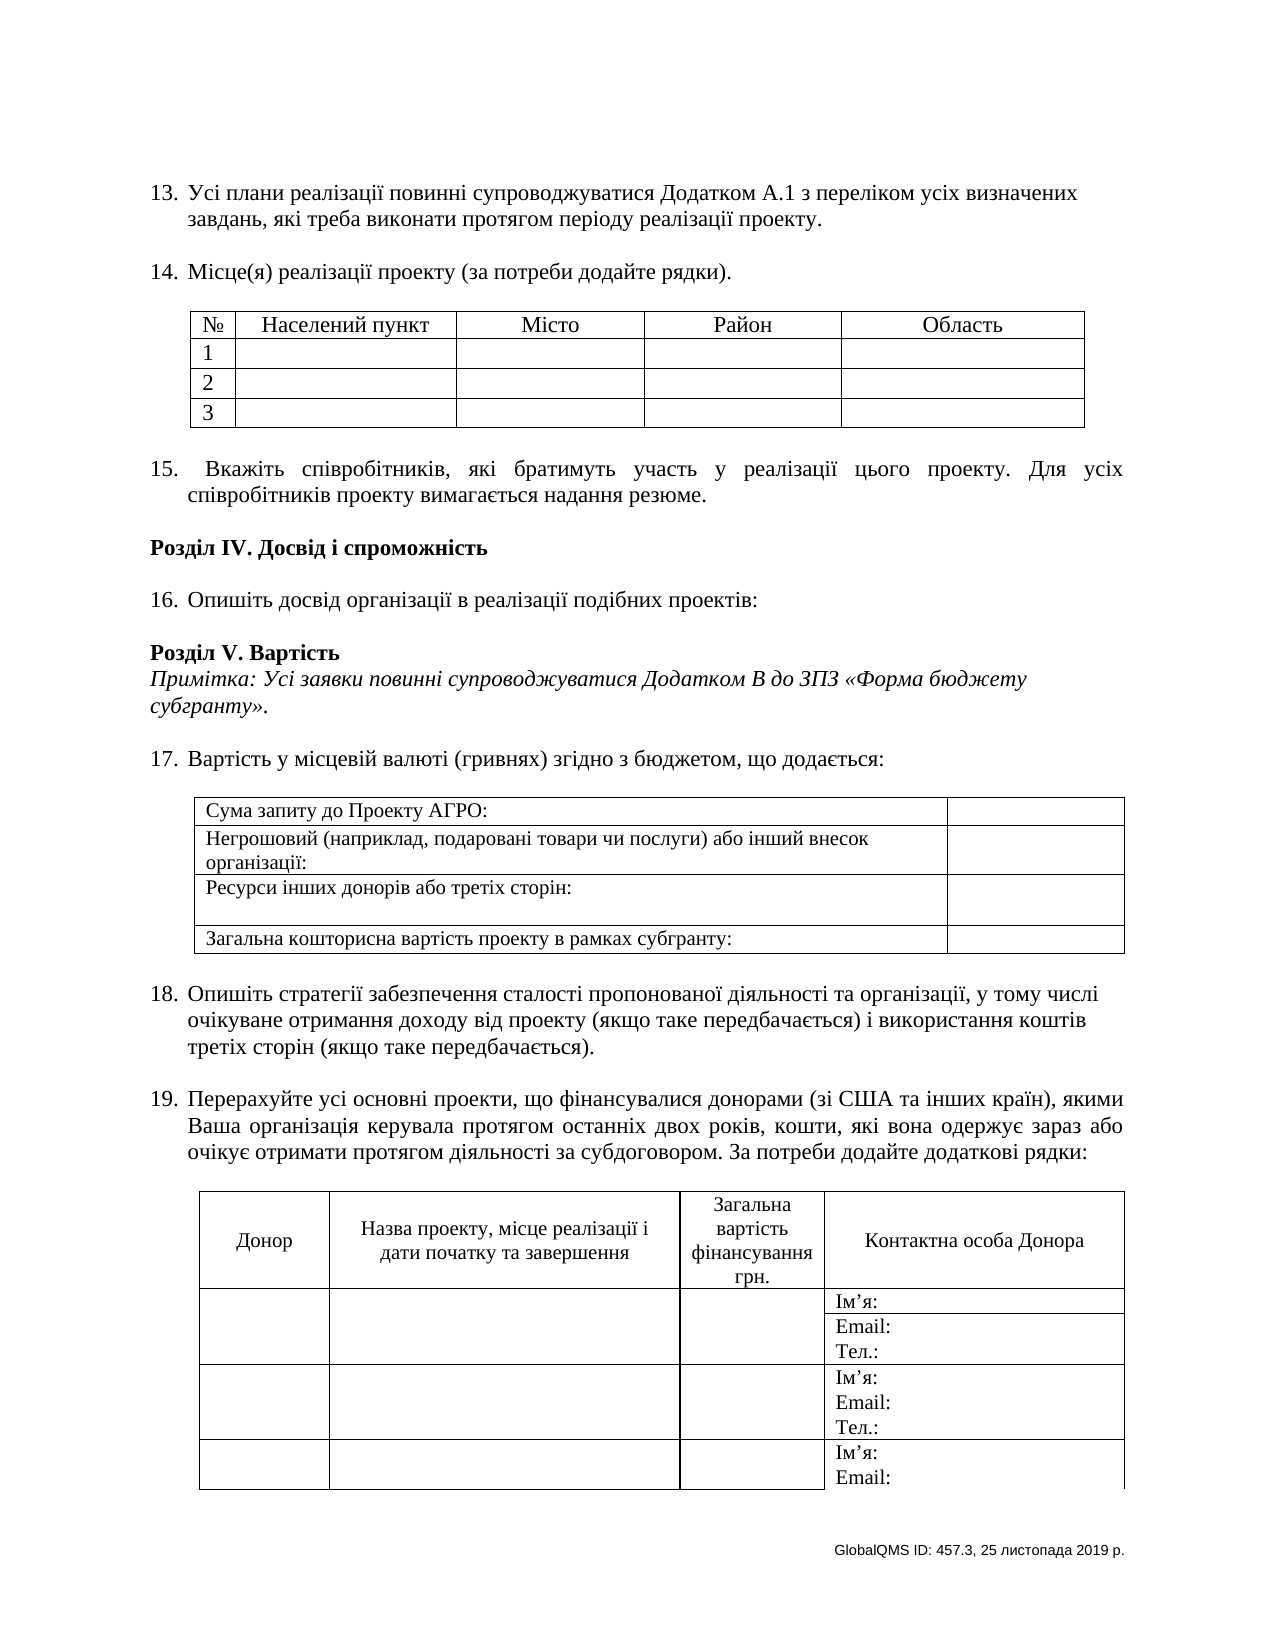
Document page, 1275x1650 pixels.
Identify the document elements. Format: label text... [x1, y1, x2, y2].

list Місце(я) реалізації проекту (за потреби додайте рядки). [150, 258, 1125, 284]
table_cell [681, 1365, 824, 1439]
table_cell Email: [825, 1464, 1124, 1489]
table_cell 3 [191, 399, 235, 427]
table_cell [200, 1440, 329, 1489]
table_cell [330, 1289, 679, 1363]
table_cell 2 [191, 369, 235, 397]
table_cell Негрошовий (наприклад, подаровані товари чи послуги) або інший внесок організації: [195, 826, 947, 874]
table_header № [191, 312, 235, 338]
table_header Область [842, 312, 1084, 338]
table_cell [645, 369, 841, 397]
table_cell [645, 339, 841, 368]
table_cell [842, 399, 1084, 427]
table_cell Тел.: [825, 1339, 1124, 1363]
table_cell [457, 369, 644, 397]
table_cell 1 [191, 339, 235, 368]
table_cell [457, 399, 644, 427]
table_cell [948, 926, 1124, 953]
list Опишіть стратегії забезпечення сталості пропонованої діяльності та організації, у тому числі очікуване отримання доходу від проекту (якщо таке передбачається) і використання коштів третіх сторін (якщо таке передбачається). [150, 980, 1125, 1059]
table_cell [200, 1289, 329, 1363]
table_cell [236, 399, 456, 427]
table_header [948, 798, 1124, 825]
table_cell [842, 369, 1084, 397]
list Усі плани реалізації повинні супроводжуватися Додатком А.1 з переліком усіх визначених завдань, які треба виконати протягом періоду реалізації проекту. [150, 179, 1125, 231]
text Розділ ІV. Досвід і спроможність [150, 534, 1125, 560]
table_cell Email: [825, 1389, 1124, 1414]
table_header Донор [200, 1192, 329, 1288]
table_header Контактна особа Донора [825, 1192, 1124, 1288]
table_cell Email: [825, 1314, 1124, 1338]
table_cell Ресурси інших донорів або третіх сторін: [195, 875, 947, 925]
table_cell [457, 339, 644, 368]
list Перерахуйте усі основні проекти, що фінансувалися донорами (зі США та інших країн), якими Ваша організація керувала протягом останніх двох років, кошти, які вона одержує зараз або очікує отримати протягом діяльності за субдоговором. За потреби додайте додаткові рядки: [150, 1086, 1125, 1164]
text Примітка: Усі заявки повинні супроводжуватися Додатком В до ЗПЗ «Форма бюджету субгранту». [150, 666, 1125, 718]
table_header Населений пункт [236, 312, 456, 338]
table_cell Ім’я: [825, 1440, 1124, 1464]
table_cell [330, 1440, 679, 1489]
table_cell [842, 339, 1084, 368]
table_cell Тел.: [825, 1414, 1124, 1439]
table_cell [645, 399, 841, 427]
table_header Район [645, 312, 841, 338]
table_cell [200, 1365, 329, 1439]
table_cell [681, 1440, 824, 1489]
table_header Місто [457, 312, 644, 338]
table_cell Ім’я: [825, 1289, 1124, 1313]
table_cell [948, 875, 1124, 925]
text Розділ V. Вартість [150, 639, 1125, 666]
table_cell [236, 369, 456, 397]
table_header Загальна вартість фінансування грн. [681, 1192, 824, 1288]
table_header Назва проекту, місце реалізації і дати початку та завершення [330, 1192, 679, 1288]
table_cell Загальна кошторисна вартість проекту в рамках субгранту: [195, 926, 947, 953]
table_cell [681, 1289, 824, 1363]
table_cell [236, 339, 456, 368]
list Вартість у місцевій валюті (гривнях) згідно з бюджетом, що додається: [150, 744, 1125, 771]
list Опишіть досвід організації в реалізації подібних проектів: [150, 586, 1125, 613]
table_cell [330, 1365, 679, 1439]
table_header Сума запиту до Проекту AГРО: [195, 798, 947, 825]
table_cell [948, 826, 1124, 874]
table_cell Ім’я: [825, 1365, 1124, 1389]
list Вкажіть співробітників, які братимуть участь у реалізації цього проекту. Для усіх співробітників проекту вимагається надання резюме. [150, 455, 1125, 507]
